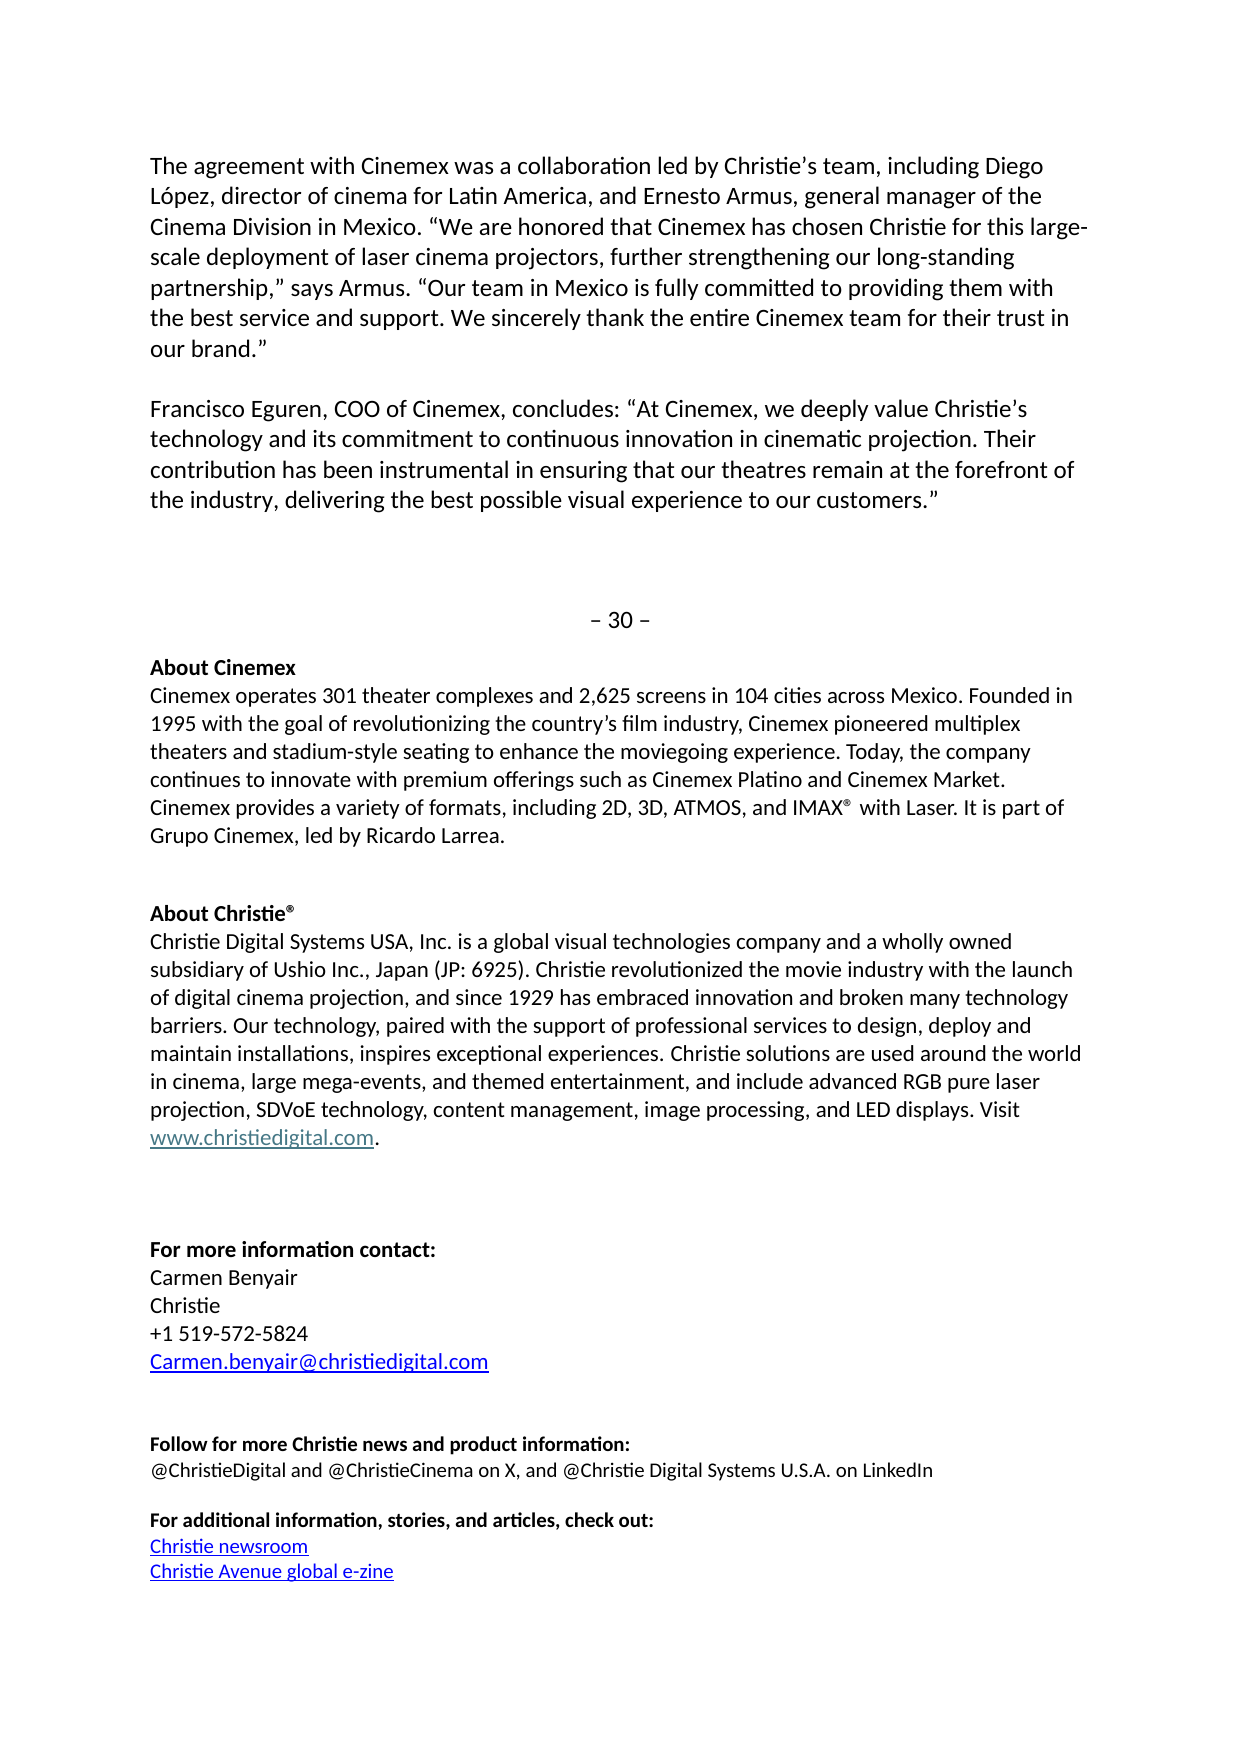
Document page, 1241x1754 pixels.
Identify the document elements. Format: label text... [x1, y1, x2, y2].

text Christie [150, 1291, 1090, 1319]
text The agreement with Cinemex was a collaboration led by Christie’s team, including Diego López, director of cinema for Latin America, and Ernesto Armus, general manager of the Cinema Division in Mexico. “We are honored that Cinemex has chosen Christie for this large-scale deployment of laser cinema projectors, further strengthening our long-standing partnership,” says Armus. “Our team in Mexico is fully committed to providing them with the best service and support. We sincerely thank the entire Cinemex team for their trust in our brand.” [150, 150, 1090, 364]
text Christie Avenue global e-zine [150, 1558, 1090, 1584]
text Christie Digital Systems USA, Inc. is a global visual technologies company and a wholly owned subsidiary of Ushio Inc., Japan (JP: 6925). Christie revolutionized the movie industry with the launch of digital cinema projection, and since 1929 has embraced innovation and broken many technology barriers. Our technology, paired with the support of professional services to design, deploy and maintain installations, inspires exceptional experiences. Christie solutions are used around the world in cinema, large mega-events, and themed entertainment, and include advanced RGB pure laser projection, SDVoE technology, content management, image processing, and LED displays. Visit www.christiedigital.com. [150, 927, 1090, 1151]
text About Cinemex [150, 653, 1090, 681]
text Francisco Eguren, COO of Cinemex, concludes: “At Cinemex, we deeply value Christie’s technology and its commitment to continuous innovation in cinematic projection. Their contribution has been instrumental in ensuring that our theatres remain at the forefront of the industry, delivering the best possible visual experience to our customers.” [150, 393, 1090, 515]
text Cinemex operates 301 theater complexes and 2,625 screens in 104 cities across Mexico. Founded in 1995 with the goal of revolutionizing the country’s film industry, Cinemex pioneered multiplex theaters and stadium-style seating to enhance the moviegoing experience. Today, the company continues to innovate with premium offerings such as Cinemex Platino and Cinemex Market. Cinemex provides a variety of formats, including 2D, 3D, ATMOS, and IMAX® with Laser. It is part of Grupo Cinemex, led by Ricardo Larrea. [150, 681, 1090, 849]
text Carmen Benyair [150, 1263, 1090, 1291]
text For more information contact: [150, 1235, 1090, 1263]
text Follow for more Christie news and product information: [150, 1431, 1090, 1457]
text For additional information, stories, and articles, check out: [150, 1508, 1090, 1533]
text – 30 – [150, 604, 1090, 634]
text @ChristieDigital and @ChristieCinema on X, and @Christie Digital Systems U.S.A. on LinkedIn [150, 1457, 1090, 1482]
text Christie newsroom [150, 1533, 1090, 1558]
text Carmen.benyair@christiedigital.com [150, 1347, 1090, 1375]
text +1 519-572-5824 [150, 1319, 1090, 1347]
text About Christie® [150, 899, 1090, 927]
